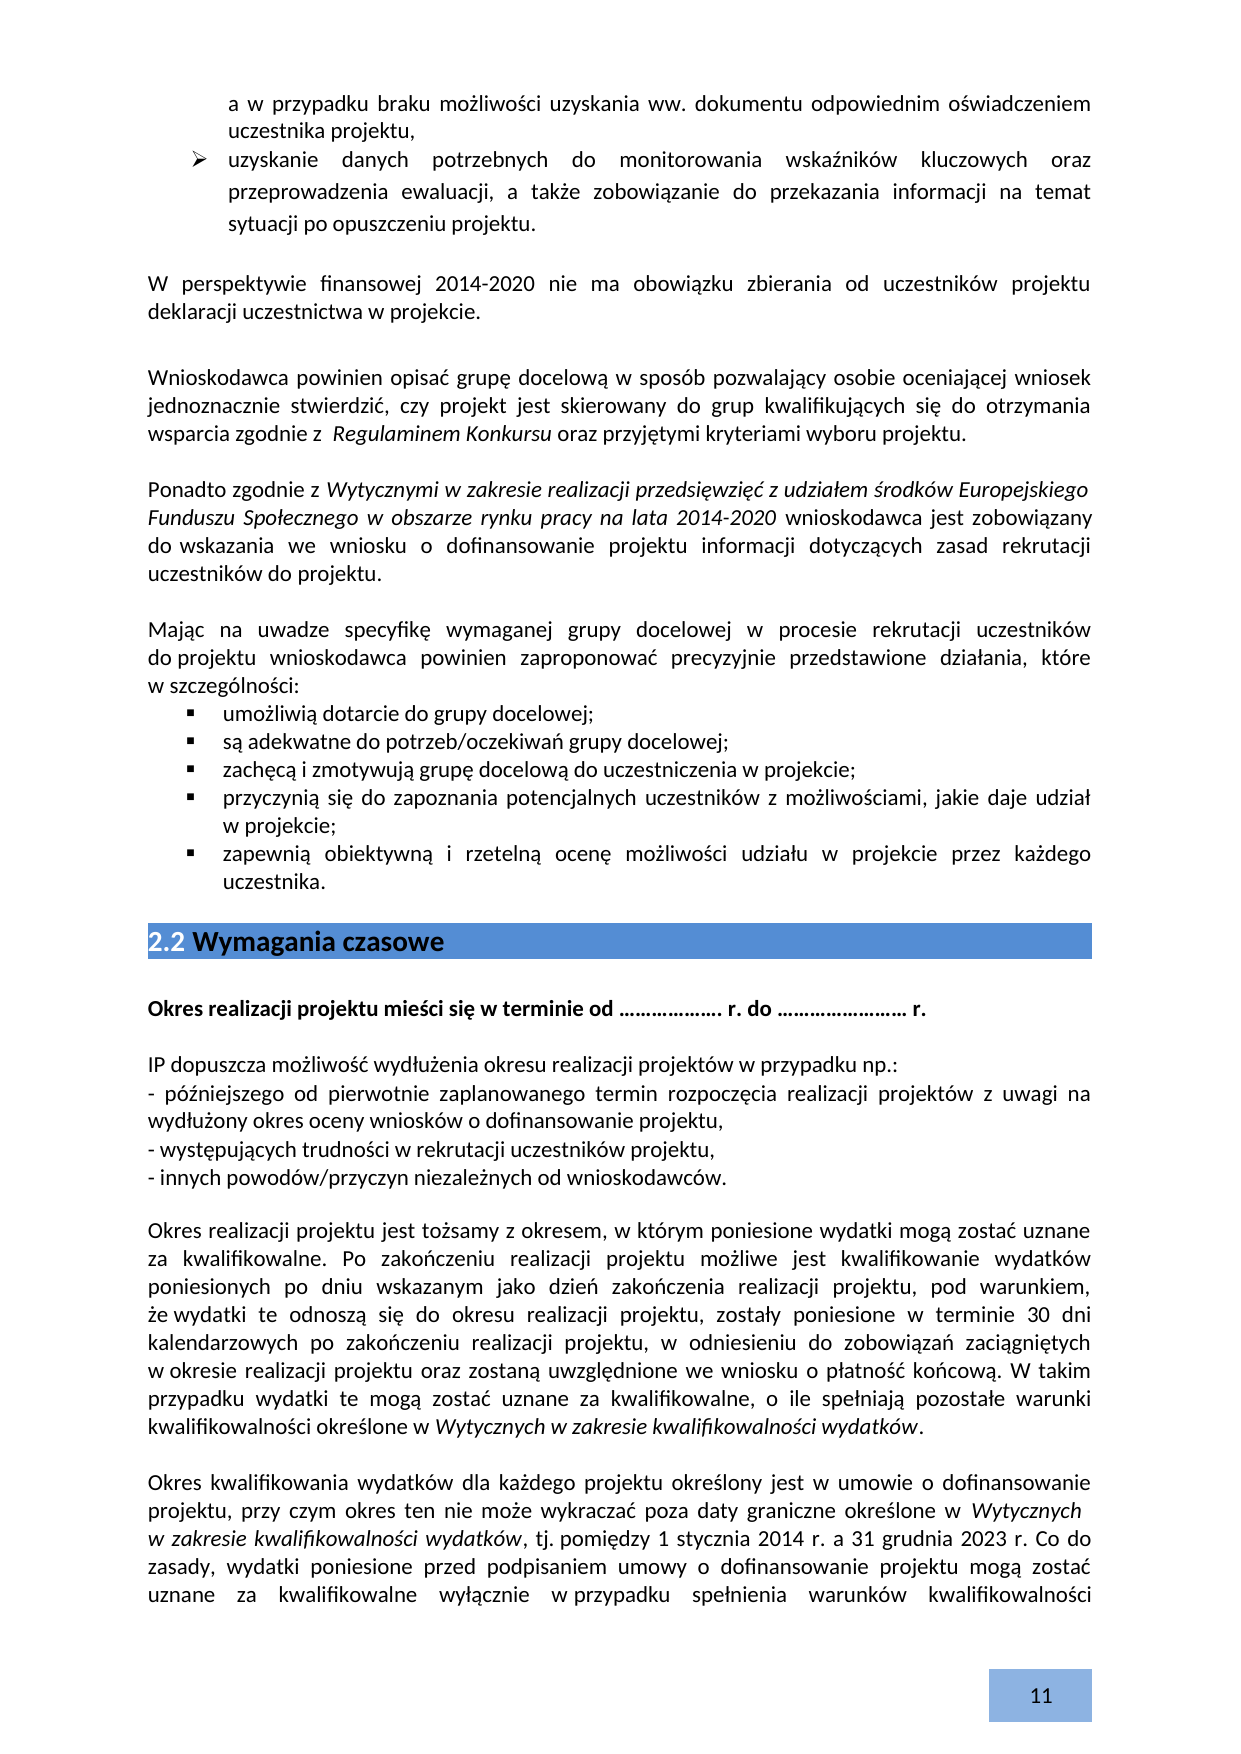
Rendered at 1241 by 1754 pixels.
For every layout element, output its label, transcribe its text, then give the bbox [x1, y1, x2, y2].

list są adekwatne do potrzeb/oczekiwań grupy docelowej; [185, 727, 1092, 755]
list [190, 89, 1092, 145]
list uzyskanie danych potrzebnych do monitorowania wskaźników kluczowych oraz przeprowadzenia ewaluacji, a także zobowiązanie do przekazania informacji na temat sytuacji po opuszczeniu projektu. [190, 145, 1092, 237]
text Mając na uwadze specyfikę wymaganej grupy docelowej w procesie rekrutacji uczestników do projektu wnioskodawca powinien zaproponować precyzyjnie przedstawione działania, które w szczególności: [148, 615, 1092, 699]
text Ponadto zgodnie z Wytycznymi w zakresie realizacji przedsięwzięć z udziałem środków Europejskiego Funduszu Społecznego w obszarze rynku pracy na lata 2014-2020 wnioskodawca jest zobowiązany do wskazania we wniosku o dofinansowanie projektu informacji dotyczących zasad rekrutacji uczestników do projektu. [148, 475, 1092, 587]
text - występujących trudności w rekrutacji uczestników projektu, [148, 1135, 1092, 1163]
list zapewnią obiektywną i rzetelną ocenę możliwości udziału w projekcie przez każdego uczestnika. [185, 839, 1092, 895]
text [148, 1468, 1092, 1608]
text IP dopuszcza możliwość wydłużenia okresu realizacji projektów w przypadku np.: [148, 1051, 1092, 1079]
text - późniejszego od pierwotnie zaplanowanego termin rozpoczęcia realizacji projektów z uwagi na wydłużony okres oceny wniosków o dofinansowanie projektu, [148, 1079, 1092, 1135]
text - innych powodów/przyczyn niezależnych od wnioskodawców. [148, 1163, 1092, 1191]
list umożliwią dotarcie do grupy docelowej; [185, 699, 1092, 727]
list przyczynią się do zapoznania potencjalnych uczestników z możliwościami, jakie daje udział w projekcie; [185, 783, 1092, 839]
text Okres realizacji projektu jest tożsamy z okresem, w którym poniesione wydatki mogą zostać uznane za kwalifikowalne. Po zakończeniu realizacji projektu możliwe jest kwalifikowanie wydatków poniesionych po dniu wskazanym jako dzień zakończenia realizacji projektu, pod warunkiem, że wydatki te odnoszą się do okresu realizacji projektu, zostały poniesione w terminie 30 dni kalendarzowych po zakończeniu realizacji projektu, w odniesieniu do zobowiązań zaciągniętych w okresie realizacji projektu oraz zostaną uwzględnione we wniosku o płatność końcową. W takim przypadku wydatki te mogą zostać uznane za kwalifikowalne, o ile spełniają pozostałe warunki kwalifikowalności określone w Wytycznych w zakresie kwalifikowalności wydatków. [148, 1216, 1092, 1440]
text Okres realizacji projektu mieści się w terminie od ………………. r. do …………………… r. [148, 994, 1092, 1023]
list zachęcą i zmotywują grupę docelową do uczestniczenia w projekcie; [185, 755, 1092, 783]
list Wymagania czasowe [148, 923, 1092, 959]
text Wnioskodawca powinien opisać grupę docelową w sposób pozwalający osobie oceniającej wniosek jednoznacznie stwierdzić, czy projekt jest skierowany do grup kwalifikujących się do otrzymania wsparcia zgodnie z Regulaminem Konkursu oraz przyjętymi kryteriami wyboru projektu. [148, 363, 1092, 447]
text W perspektywie finansowej 2014-2020 nie ma obowiązku zbierania od uczestników projektu deklaracji uczestnictwa w projekcie. [148, 269, 1092, 325]
